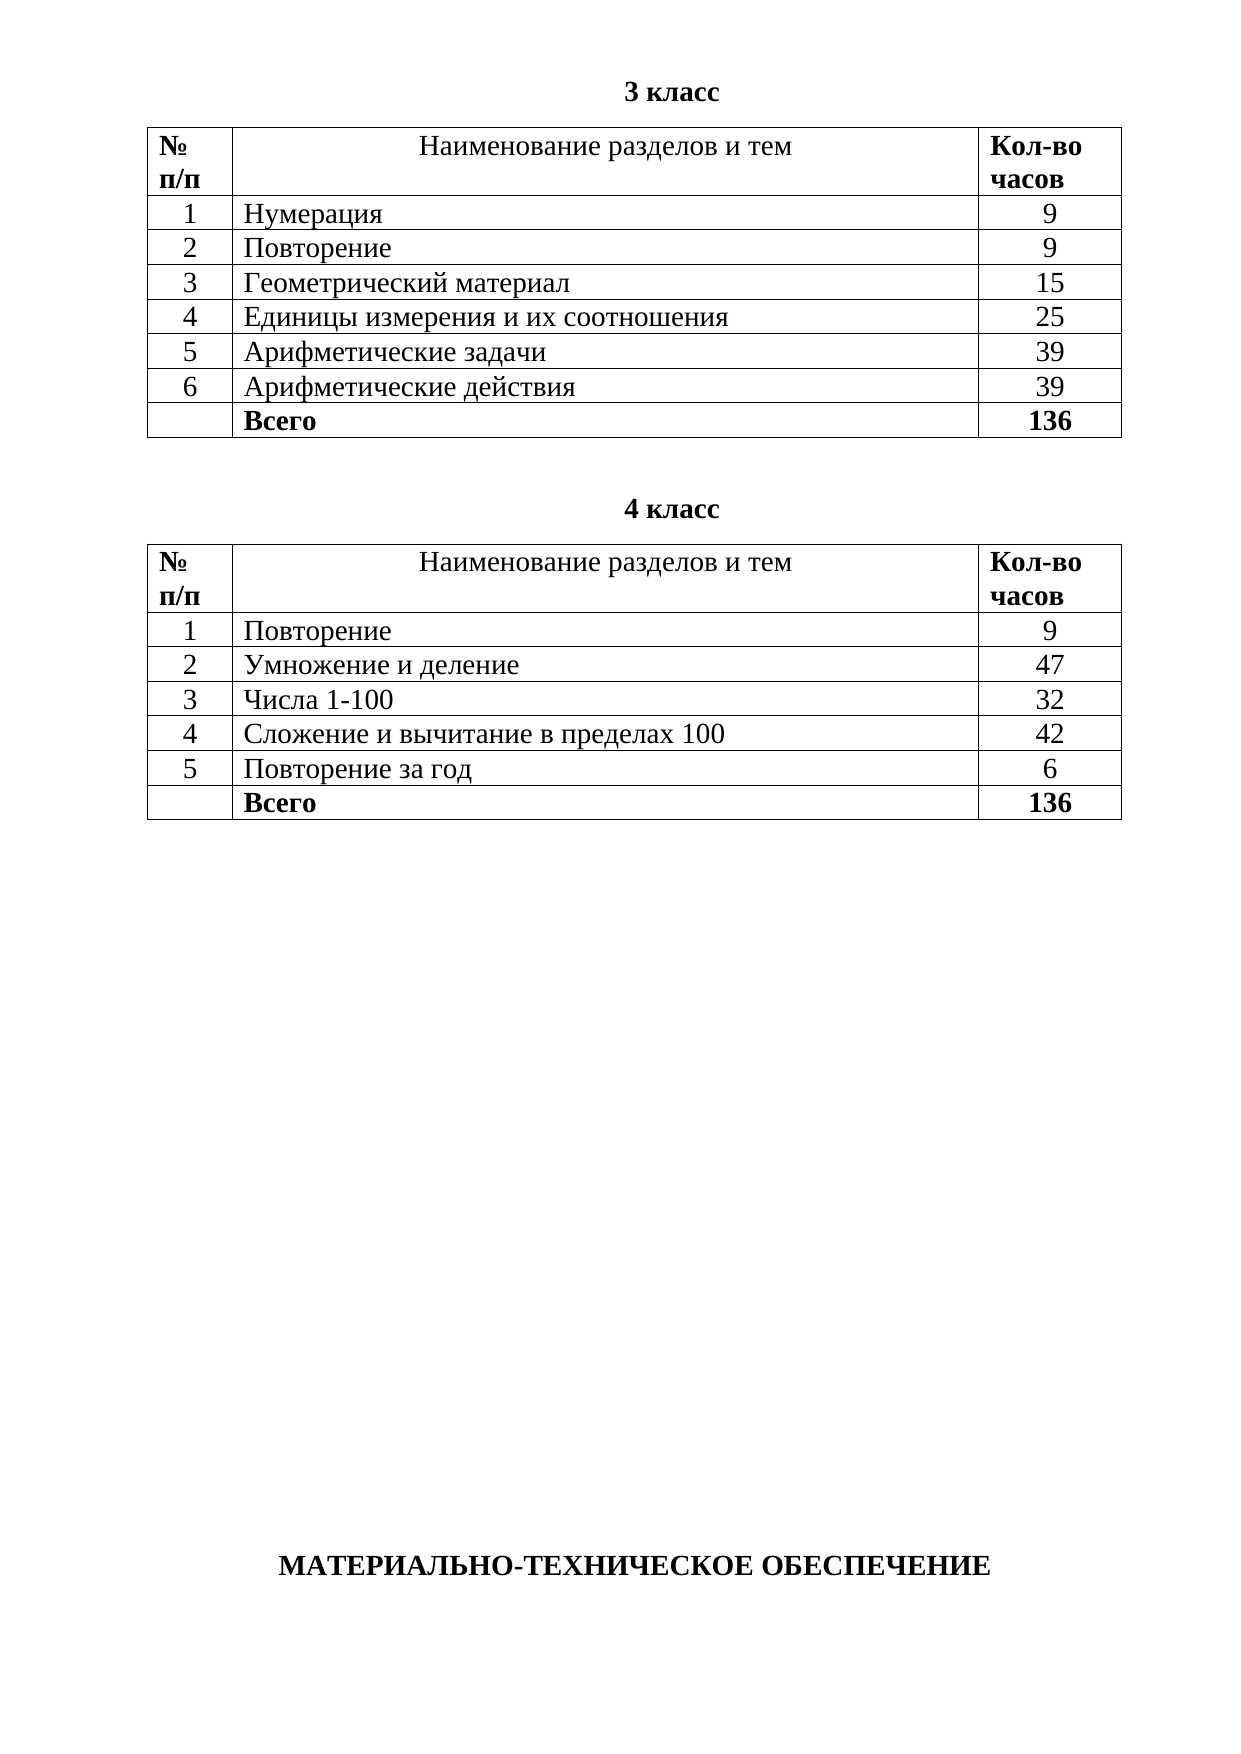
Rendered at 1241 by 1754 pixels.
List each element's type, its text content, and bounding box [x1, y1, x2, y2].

table_cell 47 [979, 647, 1121, 681]
table_header Наименование разделов и тем [233, 128, 978, 195]
table_cell Умножение и деление [233, 647, 978, 681]
table_cell 2 [148, 230, 232, 264]
table_cell Нумерация [233, 196, 978, 229]
table_cell 136 [979, 403, 1121, 437]
table_header Кол-во часов [979, 128, 1121, 195]
table_cell 5 [148, 334, 232, 368]
table_header № п/п [148, 545, 232, 612]
text 3 класс [148, 74, 1122, 107]
table_cell Повторение [233, 230, 978, 264]
table_cell 9 [979, 230, 1121, 264]
table_cell 5 [148, 751, 232, 784]
text МАТЕРИАЛЬНО-ТЕХНИЧЕСКОЕ ОБЕСПЕЧЕНИЕ [148, 1548, 1122, 1581]
table_cell Числа 1-100 [233, 682, 978, 715]
table_cell 32 [979, 682, 1121, 715]
table_cell 39 [979, 334, 1121, 368]
table_cell 15 [979, 265, 1121, 298]
table_cell 3 [148, 682, 232, 715]
table_cell 4 [148, 716, 232, 750]
table_cell 4 [148, 300, 232, 333]
table_cell Арифметические задачи [233, 334, 978, 368]
table_cell Повторение за год [233, 751, 978, 784]
table_cell Единицы измерения и их соотношения [233, 300, 978, 333]
table_cell Сложение и вычитание в пределах 100 [233, 716, 978, 750]
table_cell Арифметические действия [233, 369, 978, 402]
table_cell 9 [979, 613, 1121, 646]
table_cell 3 [148, 265, 232, 298]
table_header Наименование разделов и тем [233, 545, 978, 612]
table_cell Геометрический материал [233, 265, 978, 298]
table_cell 42 [979, 716, 1121, 750]
table_cell Всего [233, 786, 978, 819]
table_cell 6 [148, 369, 232, 402]
table_cell [148, 403, 232, 437]
text 4 класс [148, 491, 1122, 524]
table_cell 2 [148, 647, 232, 681]
table_cell 1 [148, 613, 232, 646]
table_cell 9 [979, 196, 1121, 229]
table_cell 39 [979, 369, 1121, 402]
table_header № п/п [148, 128, 232, 195]
table_cell 25 [979, 300, 1121, 333]
table_header Кол-во часов [979, 545, 1121, 612]
table_cell 136 [979, 786, 1121, 819]
table_cell Всего [233, 403, 978, 437]
table_cell [148, 786, 232, 819]
table_cell 1 [148, 196, 232, 229]
table_cell Повторение [233, 613, 978, 646]
table_cell 6 [979, 751, 1121, 784]
